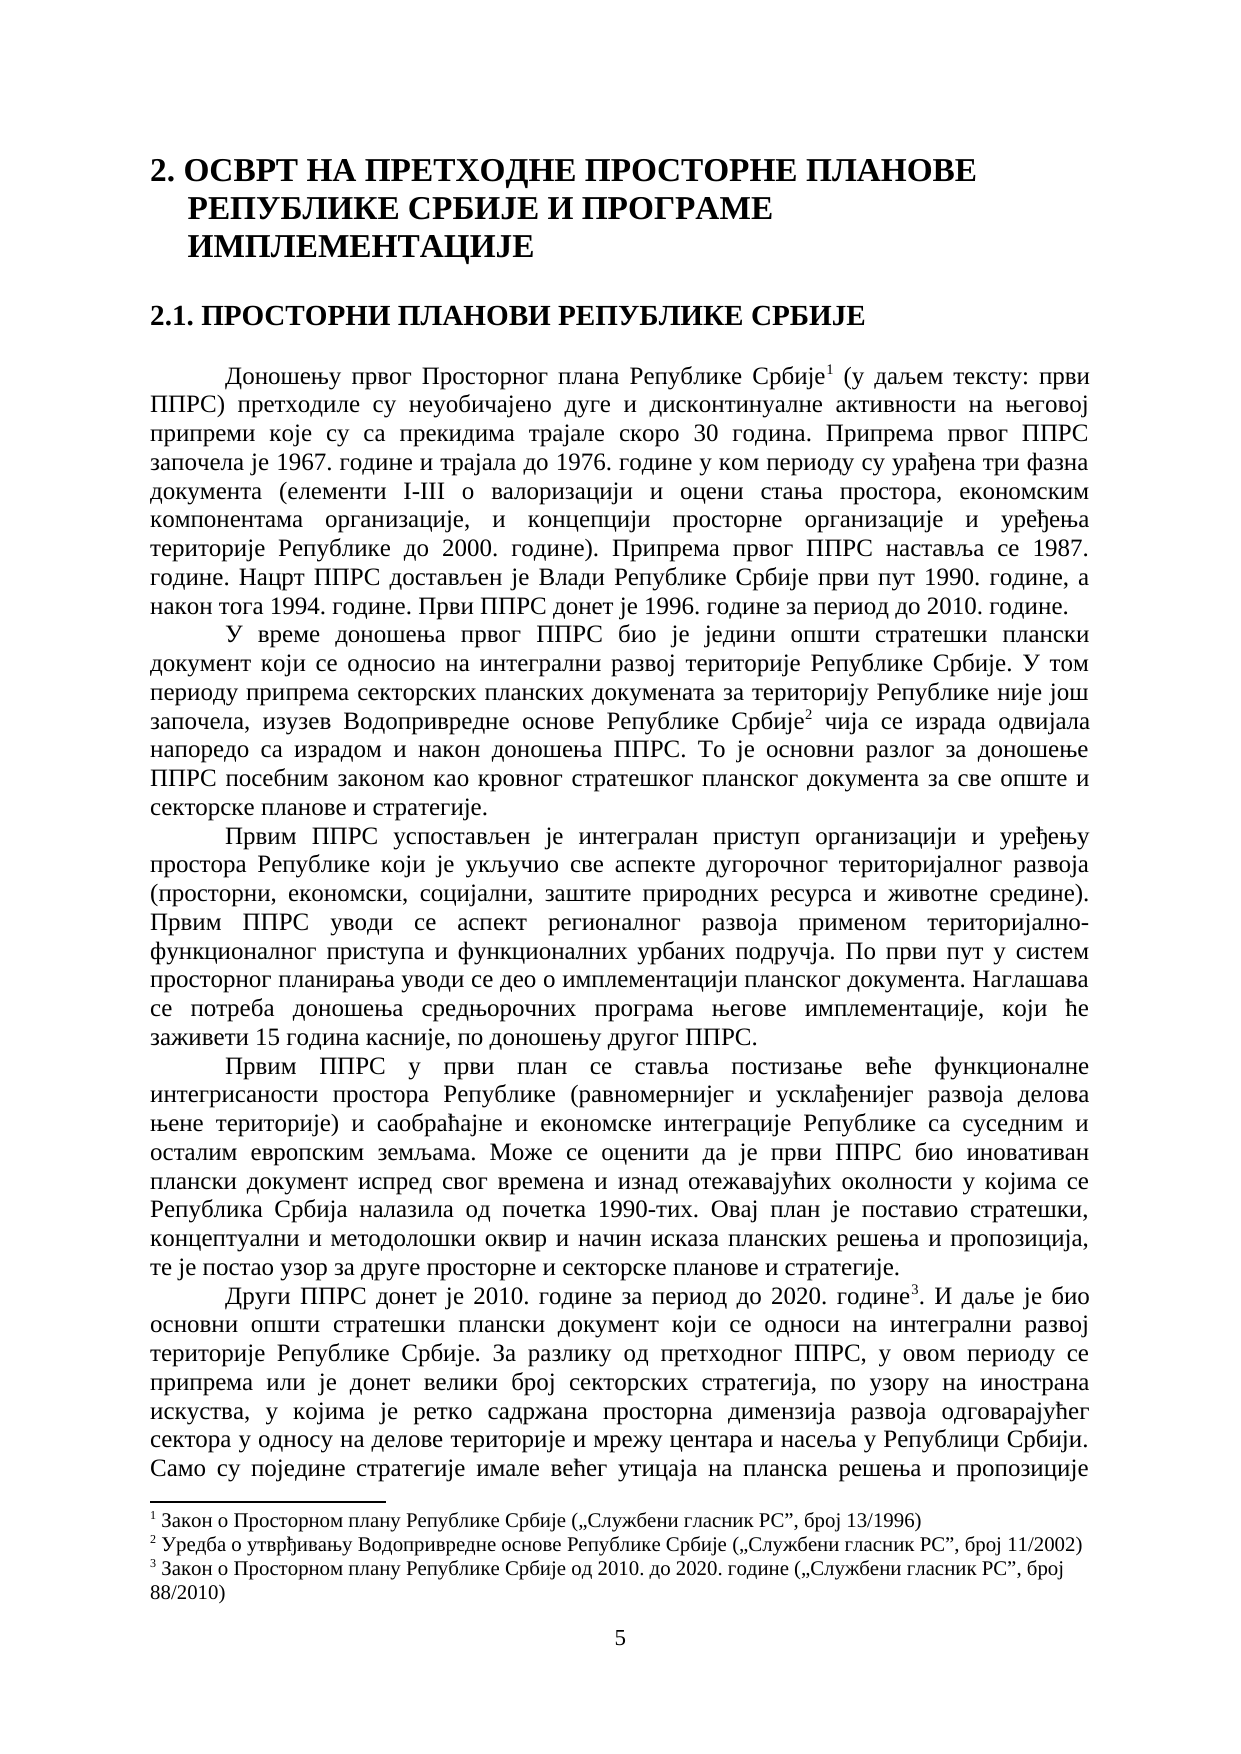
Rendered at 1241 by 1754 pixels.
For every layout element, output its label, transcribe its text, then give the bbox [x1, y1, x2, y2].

text 2.1. ПРОСТОРНИ ПЛАНОВИ РЕПУБЛИКЕ СРБИЈЕ [150, 298, 1090, 332]
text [150, 1281, 1090, 1482]
text У време доношења првог ППРС био је једини општи стратешки плански документ који се односио на интегрални развој територије Републике Србије. У том периоду припрема секторских планских докумената за територију Републике није још започела, изузев Водопривредне основе Републике Србије чија се израда одвијала напоредо са израдом и након доношења ППРС. То је основни разлог за доношење ППРС посебним законом као кровног стратешког планског документа за све опште и секторске планове и стратегије. [150, 619, 1090, 821]
text Првим ППРС у први план се ставља постизање веће функционалне интегрисаности простора Републике (равномернијег и усклађенијег развоја делова њене територије) и саобраћајне и економске интеграције Републике са суседним и осталим европским земљама. Може се оценити да је први ППРС био иновативан плански документ испред свог времена и изнад отежавајућих околности у којима се Република Србија налазила од почетка 1990-тих. Овај план је поставио стратешки, концептуални и методолошки оквир и начин исказа планских решења и пропозиција, те је постао узор за друге просторне и секторске планове и стратегије. [150, 1051, 1090, 1281]
text Доношењу првог Просторног плана Републике Србије (у даљем тексту: први ППРС) претходиле су неуобичајено дуге и дисконтинуалне активности на његовој припреми које су са прекидима трајале скоро 30 година. Припрема првог ППРС започела је 1967. године и трајала до 1976. године у ком периоду су урађена три фазна документа (елементи I-III о валоризацији и оцени стања простора, економским компонентама организације, и концепцији просторне организације и уређења територије Републике до 2000. године). Припрема првог ППРС наставља се 1987. године. Нацрт ППРС достављен је Влади Републике Србије први пут 1990. године, а након тога 1994. године. Први ППРС донет је 1996. године за период до 2010. године. [150, 361, 1090, 619]
text 2. ОСВРТ НА ПРЕТХОДНЕ ПРОСТОРНЕ ПЛАНОВЕ РЕПУБЛИКЕ СРБИЈЕ И ПРОГРАМЕ ИМПЛЕМЕНТАЦИЈЕ [150, 150, 1090, 265]
text Првим ППРС успостављен је интегралан приступ организацији и уређењу простора Републике који је укључио све аспекте дугорочног територијалног развоја (просторни, економски, социјални, заштите природних ресурса и животне средине). Првим ППРС уводи се аспект регионалног развоја применом територијално-функционалног приступа и функционалних урбаних подручја. По први пут у систем просторног планирања уводи се део о имплементацији планског документа. Наглашава се потреба доношења средњорочних програма његове имплементације, који ће заживети 15 година касније, по доношењу другог ППРС. [150, 821, 1090, 1051]
